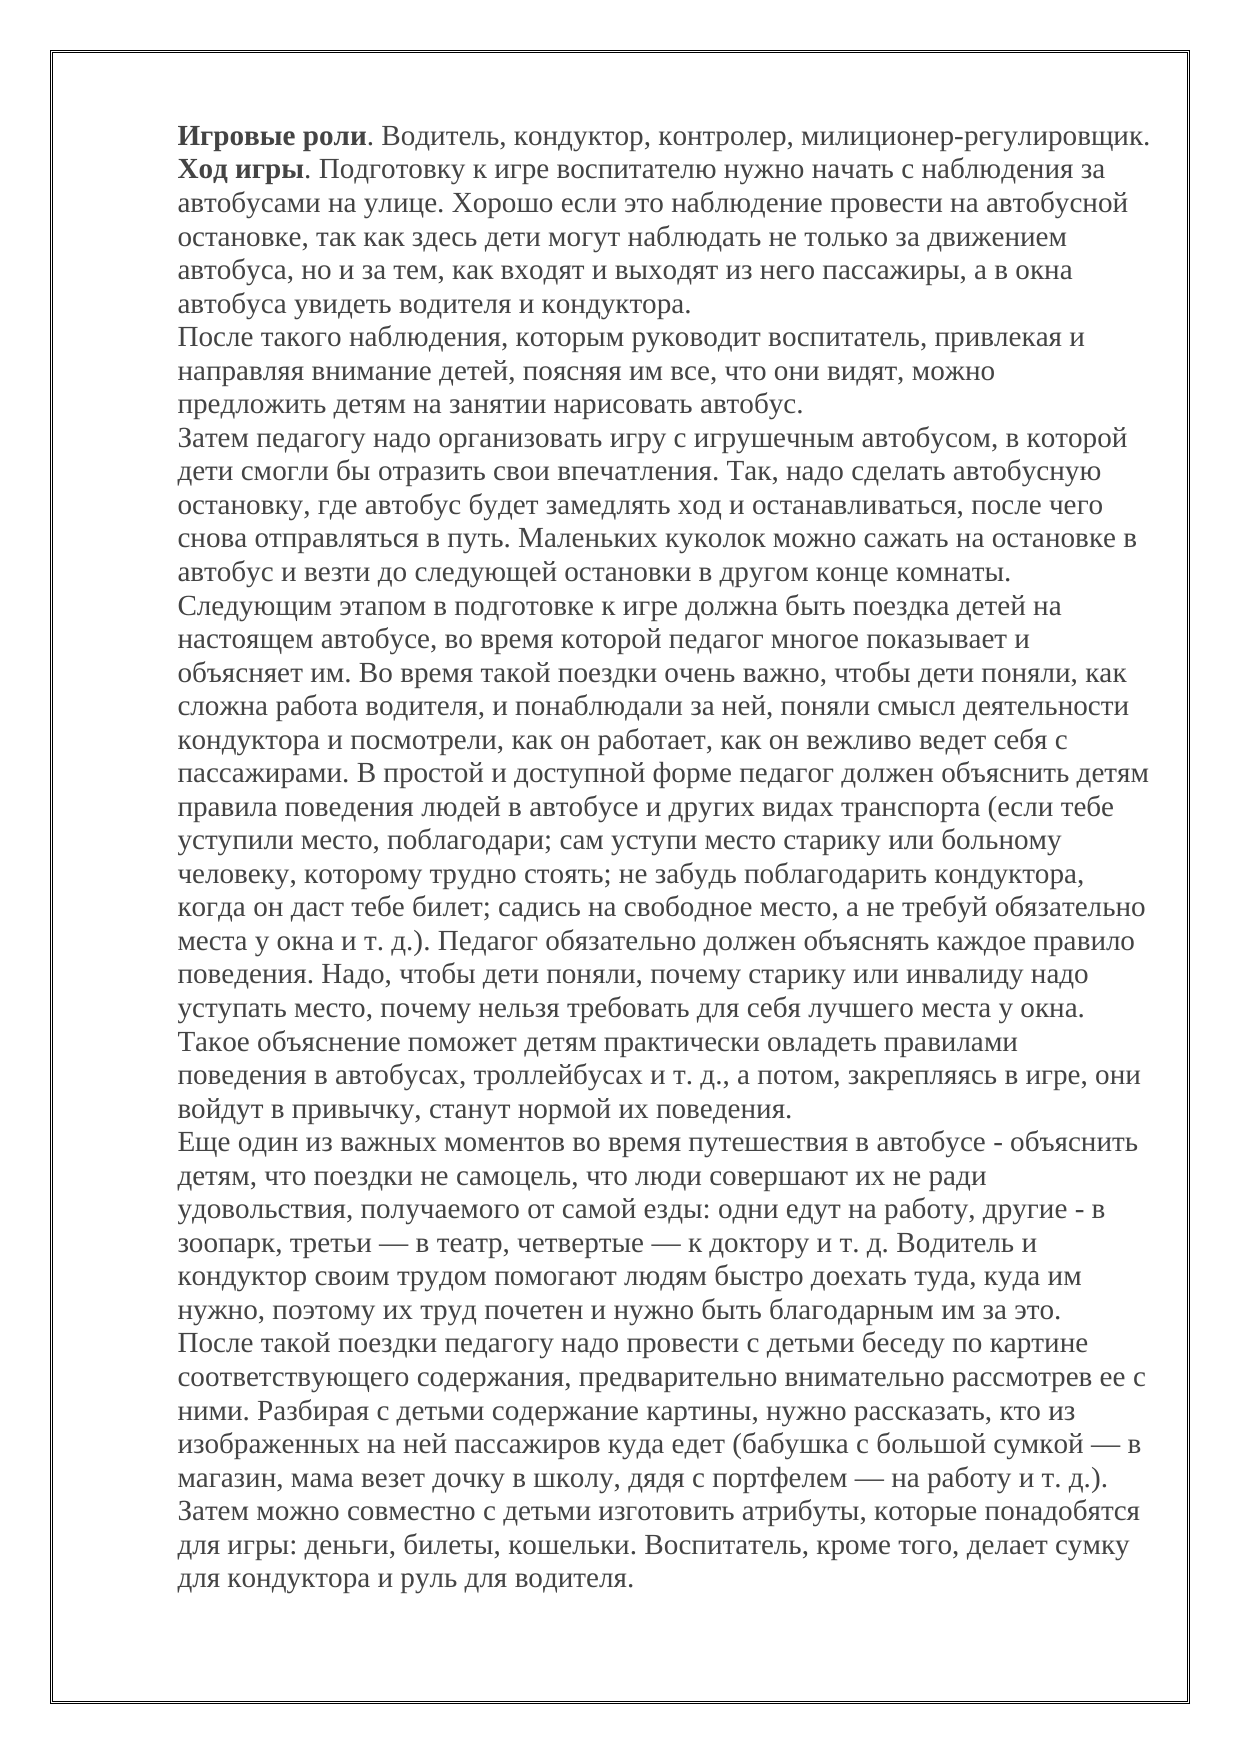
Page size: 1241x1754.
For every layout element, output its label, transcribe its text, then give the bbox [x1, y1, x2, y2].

text После такой поездки педагогу надо провести с детьми беседу по картине соответствующего содержания, предварительно внимательно рассмотрев ее с ними. Разбирая с детьми содержание картины, нужно рассказать, кто из изображенных на ней пассажиров куда едет (бабушка с большой сумкой — в магазин, мама везет дочку в школу, дядя с портфелем — на работу и т. д.). Затем можно совместно с детьми изготовить атрибуты, которые понадобятся для игры: деньги, билеты, кошельки. Воспитатель, кроме того, делает сумку для кондуктора и руль для водителя. [177, 1326, 1152, 1594]
text Еще один из важных моментов во время путешествия в автобусе - объяснить детям, что поездки не самоцель, что люди совершают их не ради удовольствия, получаемого от самой езды: одни едут на работу, другие - в зоопарк, третьи — в театр, четвертые — к доктору и т. д. Водитель и кондуктор своим трудом помогают людям быстро доехать туда, куда им нужно, поэтому их труд почетен и нужно быть благодарным им за это. [177, 1124, 1152, 1326]
text Ход игры. Подготовку к игре воспитателю нужно начать с наблюдения за автобусами на улице. Хорошо если это наблюдение провести на автобусной остановке, так как здесь дети могут наблюдать не только за движением автобуса, но и за тем, как входят и выходят из него пассажиры, а в окна автобуса увидеть водителя и кондуктора. [177, 152, 1152, 319]
text Затем педагогу надо организовать игру с игрушечным автобусом, в которой дети смогли бы отразить свои впечатления. Так, надо сделать автобусную остановку, где автобус будет замедлять ход и останавливаться, после чего снова отправляться в путь. Маленьких куколок можно сажать на остановке в автобус и везти до следующей остановки в другом конце комнаты. [177, 420, 1152, 588]
text Следующим этапом в подготовке к игре должна быть поездка детей на настоящем автобусе, во время которой педагог многое показывает и объясняет им. Во время такой поездки очень важно, чтобы дети поняли, как сложна работа водителя, и понаблюдали за ней, поняли смысл деятельности кондуктора и посмотрели, как он работает, как он вежливо ведет себя с пассажирами. В простой и доступной форме педагог должен объяснить детям правила поведения людей в автобусе и других видах транспорта (если тебе уступили место, поблагодари; сам уступи место старику или больному человеку, которому трудно стоять; не забудь поблагодарить кондуктора, когда он даст тебе билет; садись на свободное место, а не требуй обязательно места у окна и т. д.). Педагог обязательно должен объяснять каждое правило поведения. Надо, чтобы дети поняли, почему старику или инвалиду надо уступать место, почему нельзя требовать для себя лучшего места у окна. Такое объяснение поможет детям практически овладеть правилами поведения в автобусах, троллейбусах и т. д., а потом, закрепляясь в игре, они войдут в привычку, станут нормой их поведения. [177, 588, 1152, 1124]
text После такого наблюдения, которым руководит воспитатель, привлекая и направляя внимание детей, поясняя им все, что они видят, можно предложить детям на занятии нарисовать автобус. [177, 319, 1152, 420]
text Игровые роли. Водитель, кондуктор, контролер, милиционер-регулировщик. [177, 118, 1152, 152]
